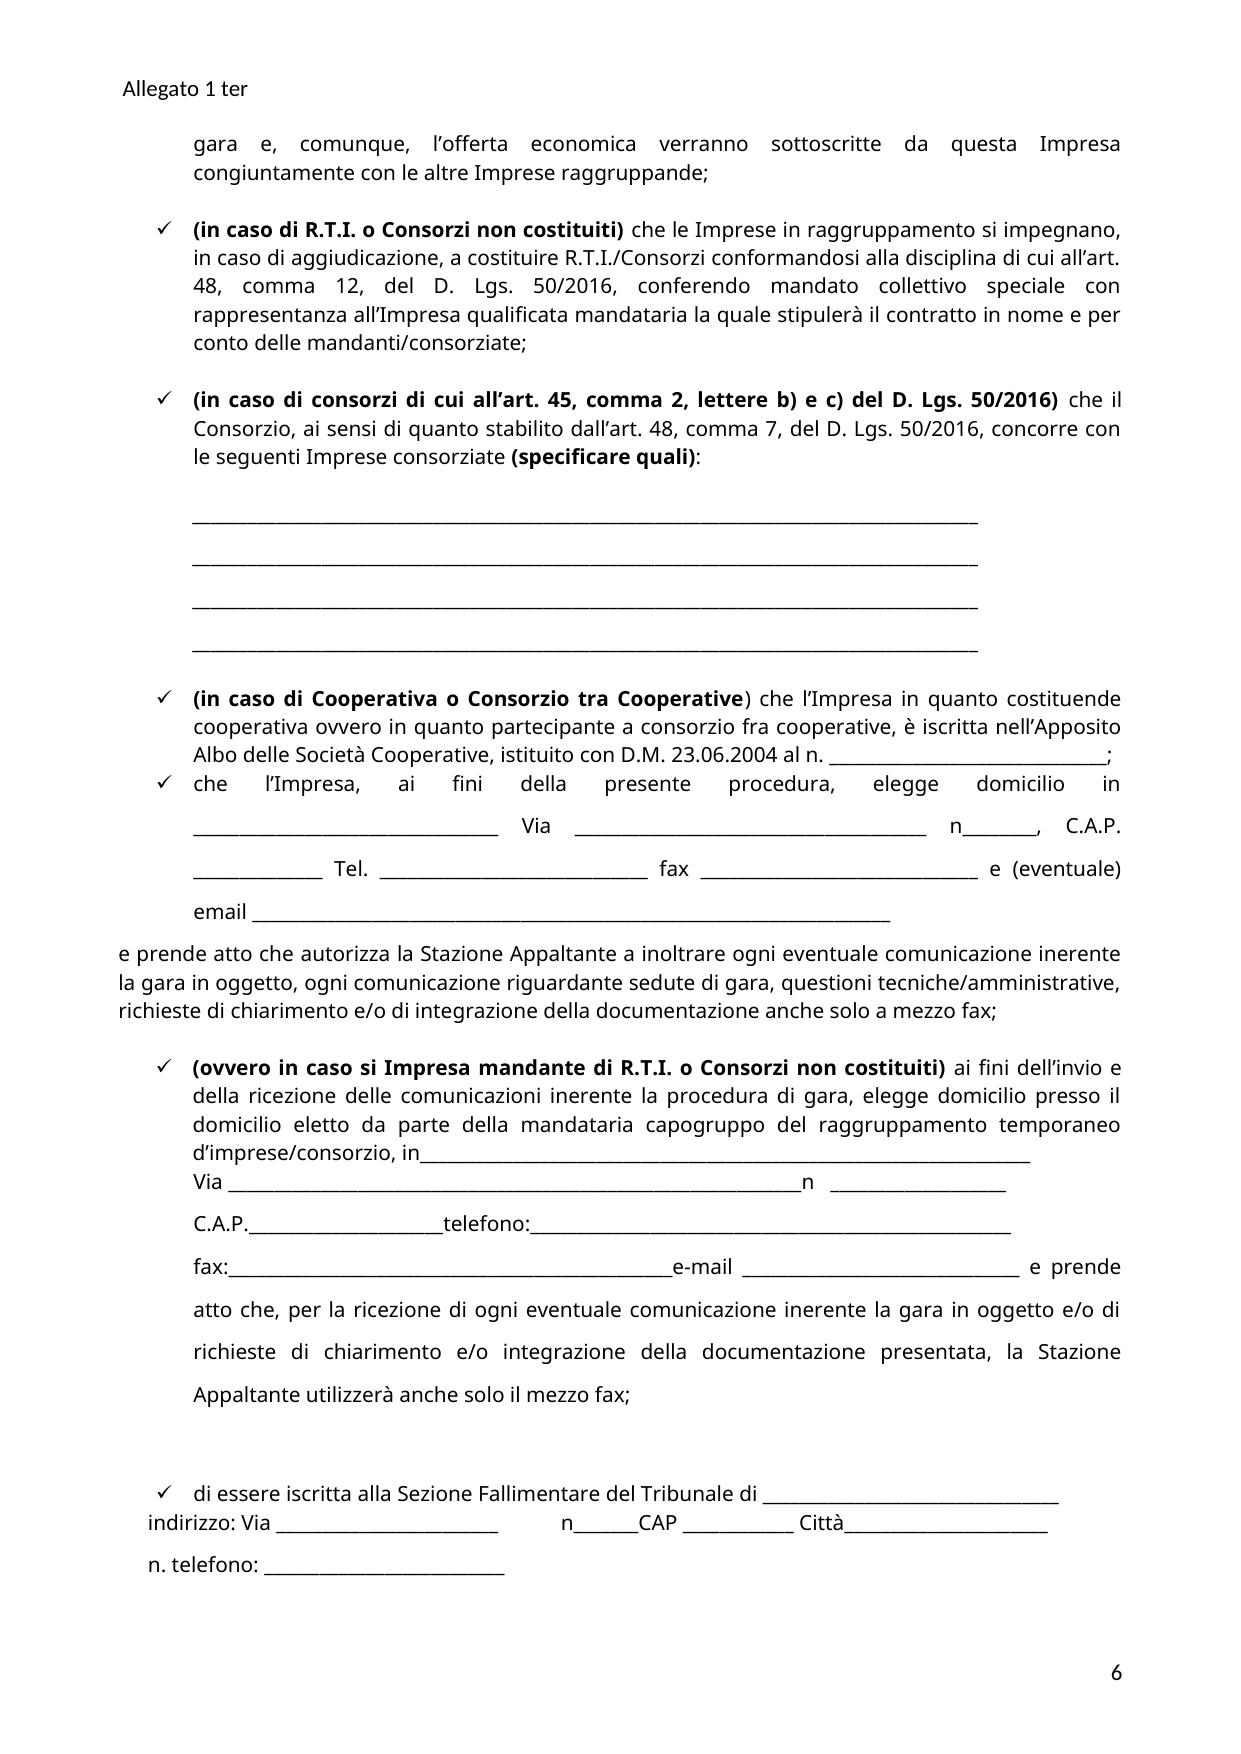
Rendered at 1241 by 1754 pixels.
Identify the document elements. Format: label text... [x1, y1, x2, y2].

text indirizzo: Via ________________________ n_______CAP ____________ Città______________________ [148, 1508, 1122, 1536]
list che l’Impresa, ai fini della presente procedura, elegge domicilio in _________________________________ Via ______________________________________ n________, C.A.P. ______________ Tel. _____________________________ fax ______________________________ e (eventuale) email _____________________________________________________________________ [156, 769, 1122, 925]
text n. telefono: __________________________ [148, 1551, 1122, 1579]
text C.A.P._____________________telefono:____________________________________________________ fax:________________________________________________e-mail ______________________________ e prende atto che, per la ricezione di ogni eventuale comunicazione inerente la gara in oggetto e/o di richieste di chiarimento e/o integrazione della documentazione presentata, utilizzerà anche solo il mezzo fax; [193, 1209, 1122, 1408]
list (in caso di Cooperativa o Consorzio tra Cooperative) che l’Impresa in quanto costituende cooperativa ovvero in quanto partecipante a consorzio fra cooperative, è iscritta nell’Apposito Albo delle Società Cooperative, istituito con D.M. 23.06.2004 al n. ______________________________; [156, 684, 1122, 769]
list (in caso di consorzi di cui all’art. 45, comma 2, lettere b) e c) del D. Lgs. 50/2016) che il Consorzio, ai sensi di quanto stabilito dall’art. 48, comma 7, del D. Lgs. 50/2016, concorre con le seguenti Imprese consorziate (specificare quali): [156, 385, 1122, 471]
list di essere iscritta alla Sezione Fallimentare del Tribunale di ________________________________ [156, 1479, 1122, 1508]
text Via ______________________________________________________________n ___________________ [193, 1167, 1122, 1195]
text e prende atto che autorizza a inoltrare ogni eventuale comunicazione inerente la gara in oggetto, ogni comunicazione riguardante sedute di gara, questioni tecniche/amministrative, richieste di chiarimento e/o di integrazione della documentazione anche solo a mezzo fax; [118, 939, 1122, 1025]
text _____________________________________________________________________________________ [118, 584, 1122, 613]
text _____________________________________________________________________________________ [118, 542, 1122, 570]
list (ovvero in caso si Impresa mandante di R.T.I. o Consorzi non costituiti) ai fini dell’invio e della ricezione delle comunicazioni inerente la procedura di gara, elegge domicilio presso il domicilio eletto da parte della mandataria capogruppo del raggruppamento temporaneo d’imprese/consorzio, in__________________________________________________________________ [155, 1053, 1122, 1167]
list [156, 129, 1122, 186]
text _____________________________________________________________________________________ [118, 499, 1122, 527]
text _____________________________________________________________________________________ [118, 627, 1122, 655]
list (in caso di R.T.I. o Consorzi non costituiti) che le Imprese in raggruppamento si impegnano, in caso di aggiudicazione, a costituire R.T.I./Consorzi conformandosi alla disciplina di cui all’art. 48, comma 12, del D. Lgs. 50/2016, conferendo mandato collettivo speciale con rappresentanza all’Impresa qualificata mandataria la quale stipulerà il contratto in nome e per conto delle mandanti/consorziate; [156, 215, 1122, 357]
